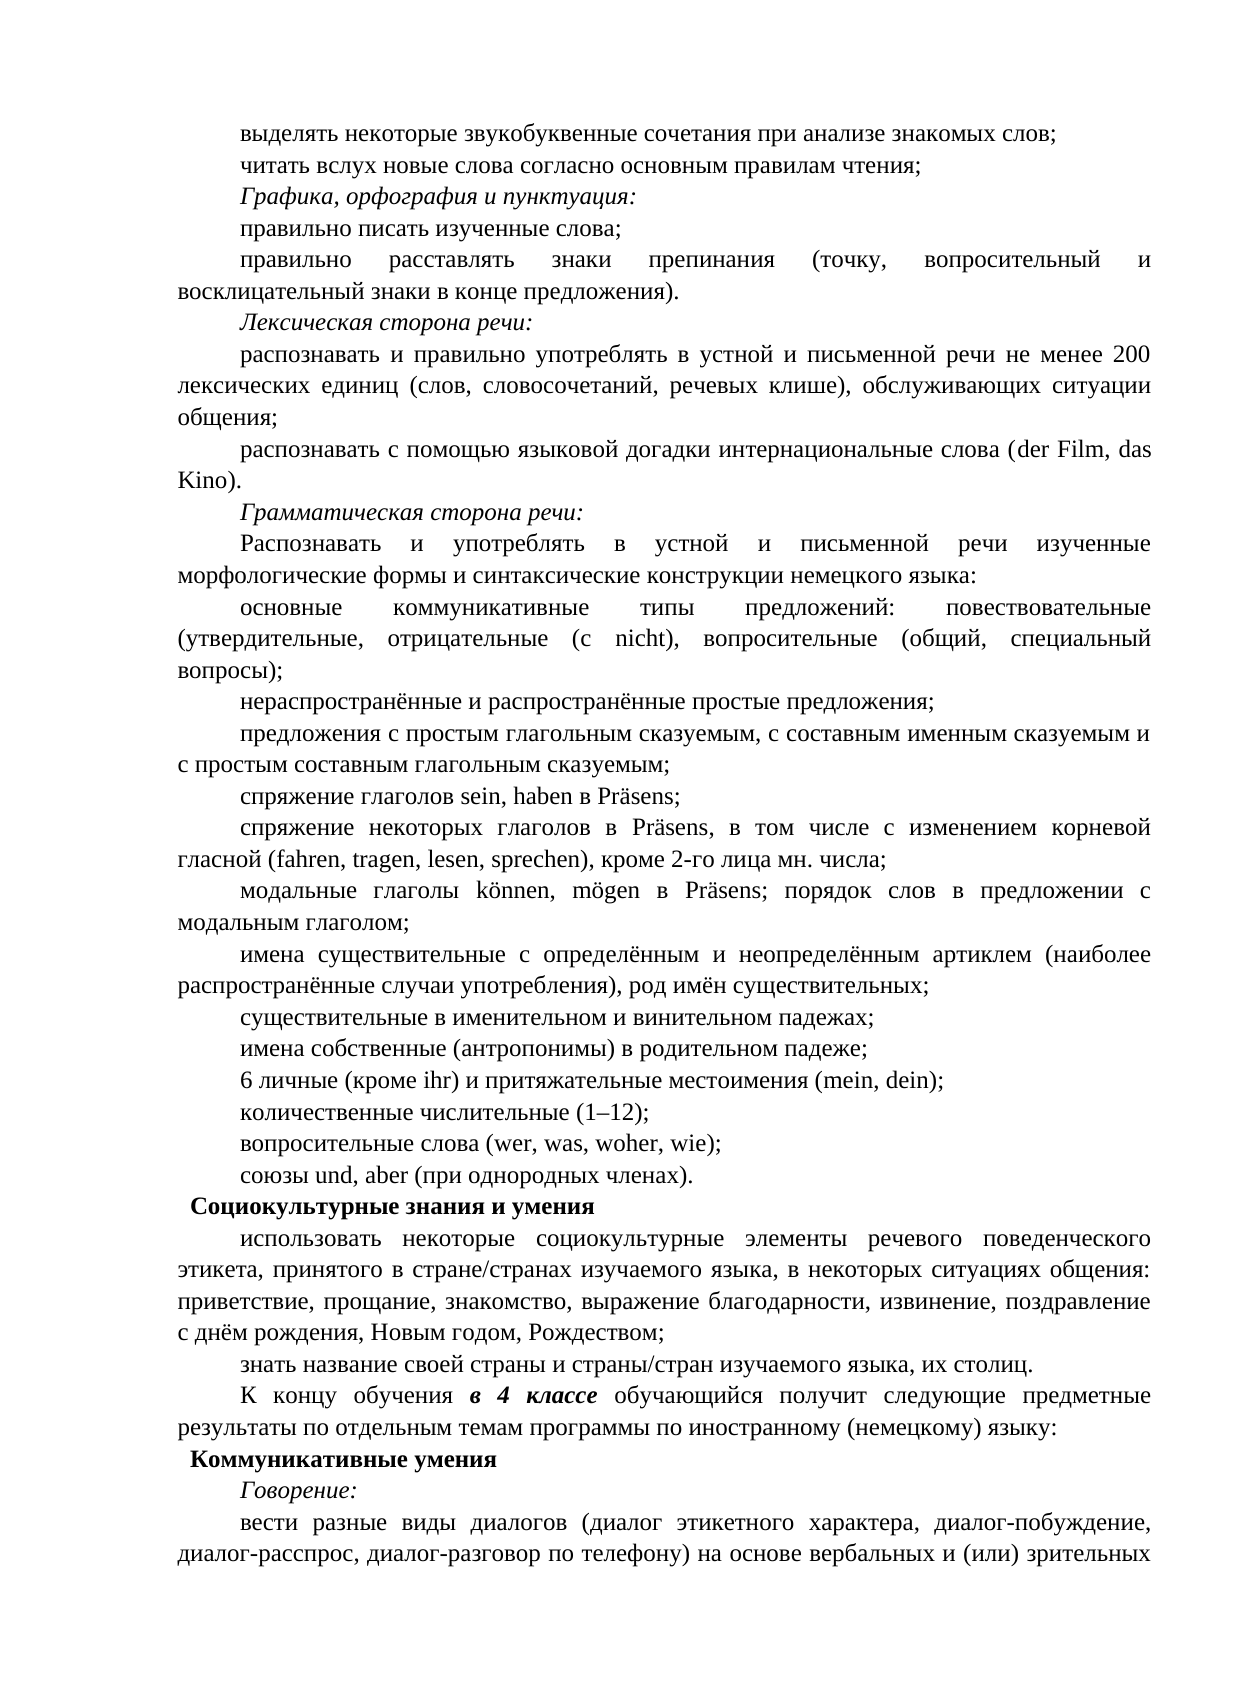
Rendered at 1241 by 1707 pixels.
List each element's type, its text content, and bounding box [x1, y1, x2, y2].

text Распознавать и употреблять в устной и письменной речи изученные морфологические формы и синтаксические конструкции немецкого языка: [177, 528, 1152, 589]
text имена существительные с определённым и неопределённым артиклем (наиболее распространённые случаи употребления), род имён существительных; [177, 939, 1152, 999]
text 6 личные (кроме ihr) и притяжательные местоимения (mein, dein); [177, 1065, 1152, 1094]
text нераспространённые и распространённые простые предложения; [177, 686, 1152, 715]
text имена собственные (антропонимы) в родительном падеже; [177, 1033, 1152, 1062]
text союзы und, aber (при однородных членах). [177, 1160, 1152, 1188]
text спряжение глаголов sein, haben в Präsens; [177, 781, 1152, 810]
text спряжение некоторых глаголов в Präsens, в том числе с изменением корневой гласной (fahren, tragen, lesen, sprechen), кроме 2-го лица мн. числа; [177, 812, 1152, 873]
text читать вслух новые слова согласно основным правилам чтения; [177, 150, 1152, 178]
text вопросительные слова (wer, was, woher, wie); [177, 1128, 1152, 1157]
text основные коммуникативные типы предложений: повествовательные (утвердительные, отрицательные (с nicht), вопросительные (общий, специальный вопросы); [177, 592, 1152, 683]
text предложения с простым глагольным сказуемым, с составным именным сказуемым и с простым составным глагольным сказуемым; [177, 718, 1152, 778]
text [177, 1507, 1152, 1567]
text Социокультурные знания и умения [190, 1191, 1152, 1220]
text знать название своей страны и страны/стран изучаемого языка, их столиц. [177, 1349, 1152, 1378]
text Графика, орфография и пунктуация: [177, 181, 1152, 210]
text выделять некоторые звукобуквенные сочетания при анализе знакомых слов; [177, 118, 1152, 147]
text правильно писать изученные слова; [177, 213, 1152, 242]
text существительные в именительном и винительном падежах; [177, 1002, 1152, 1031]
text Коммуникативные умения [190, 1444, 1152, 1472]
text распознавать с помощью языковой догадки интернациональные слова (der Film, das Kino). [177, 434, 1152, 494]
text количественные числительные (1–12); [177, 1097, 1152, 1125]
text распознавать и правильно употреблять в устной и письменной речи не менее 200 лексических единиц (слов, словосочетаний, речевых клише), обслуживающих ситуации общения; [177, 339, 1152, 431]
text использовать некоторые социокультурные элементы речевого поведенческого этикета, принятого в стране/странах изучаемого языка, в некоторых ситуациях общения: приветствие, прощание, знакомство, выражение благодарности, извинение, поздравление с днём рождения, Новым годом, Рождеством; [177, 1223, 1152, 1346]
text правильно расставлять знаки препинания (точку, вопросительный и восклицательный знаки в конце предложения). [177, 244, 1152, 305]
text К концу обучения в 4 классе обучающийся получит следующие предметные результаты по отдельным темам программы по иностранному (немецкому) языку: [177, 1381, 1152, 1441]
text модальные глаголы können, mögen в Präsens; порядок слов в предложении с модальным глаголом; [177, 876, 1152, 936]
text Говорение: [177, 1475, 1152, 1504]
text Грамматическая сторона речи: [177, 497, 1152, 526]
text Лексическая сторона речи: [177, 307, 1152, 336]
